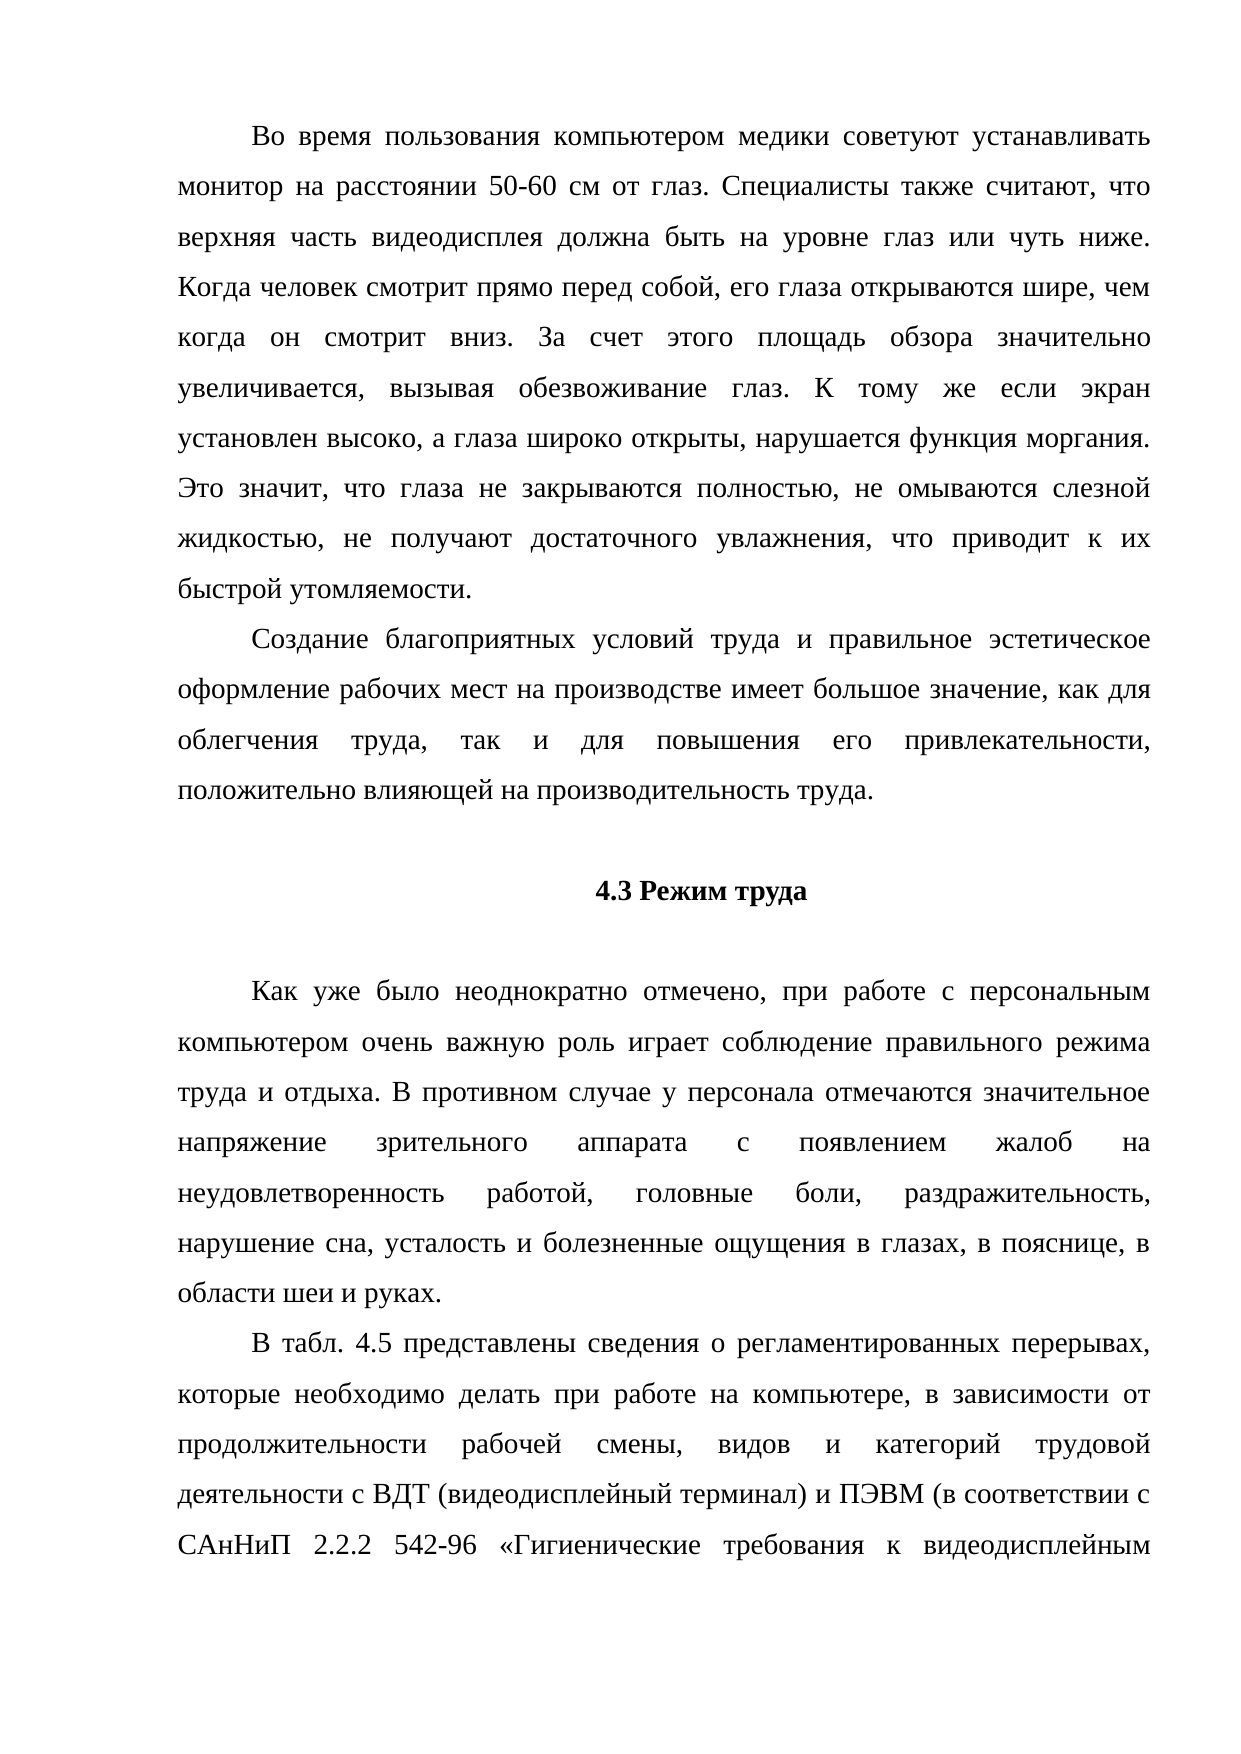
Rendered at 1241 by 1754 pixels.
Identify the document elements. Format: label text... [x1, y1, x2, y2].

text Как уже было неоднократно отмечено, при работе с персональным компьютером очень важную роль играет соблюдение правильного режима труда и отдыха. В противном случае у персонала отмечаются значительное напряжение зрительного аппарата с появлением жалоб на неудовлетворенность работой, головные боли, раздражительность, нарушение сна, усталость и болезненные ощущения в глазах, в пояснице, в области шеи и руках. [177, 973, 1152, 1309]
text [177, 1326, 1152, 1560]
text Создание благоприятных условий труда и правильное эстетическое оформление рабочих мест на производстве имеет большое значение, как для облегчения труда, так и для повышения его привлекательности, положительно влияющей на производительность труда. [177, 621, 1152, 806]
text Во время пользования компьютером медики советуют устанавливать монитор на расстоянии 50-60 см от глаз. Специалисты также считают, что верхняя часть видеодисплея должна быть на уровне глаз или чуть ниже. Когда человек смотрит прямо перед собой, его глаза открываются шире, чем когда он смотрит вниз. За счет этого площадь обзора значительно увеличивается, вызывая обезвоживание глаз. К тому же если экран установлен высоко, а глаза широко открыты, нарушается функция моргания. Это значит, что глаза не закрываются полностью, не омываются слезной жидкостью, не получают достаточного увлажнения, что приводит к их быстрой утомляемости. [177, 118, 1152, 604]
text 4.3 Режим труда [177, 873, 1152, 906]
